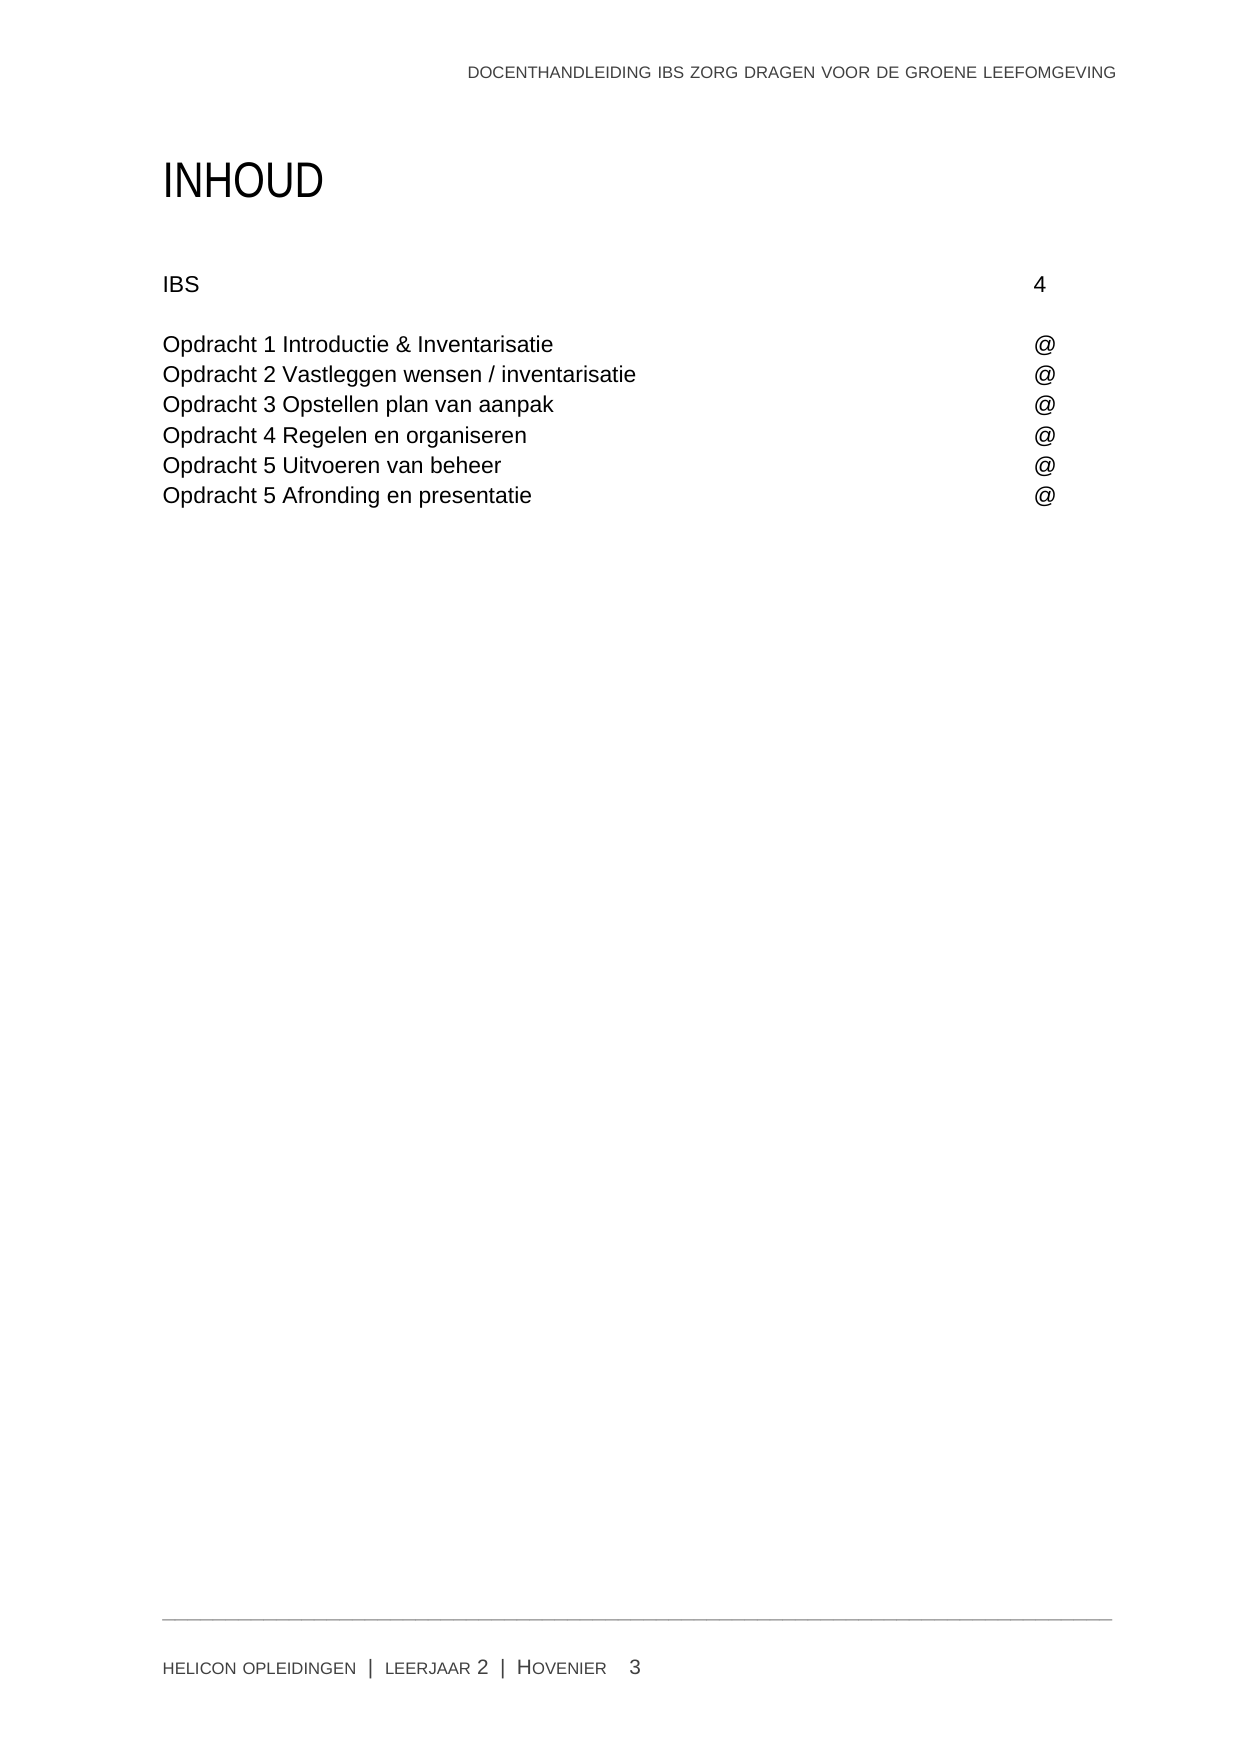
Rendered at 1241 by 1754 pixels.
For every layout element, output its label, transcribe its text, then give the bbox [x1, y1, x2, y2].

text Opdracht 4 Regelen en organiseren @ [162, 422, 1116, 448]
text Opdracht 2 Vastleggen wensen / inventarisatie @ [162, 361, 1116, 388]
text Opdracht 5 Uitvoeren van beheer @ [162, 452, 1116, 478]
text IBS 4 [162, 271, 1116, 297]
text Opdracht 5 Afronding en presentatie @ [162, 482, 1116, 508]
text Opdracht 1 Introductie & Inventarisatie @ [162, 331, 1116, 357]
text Opdracht 3 Opstellen plan van aanpak @ [162, 391, 1116, 418]
